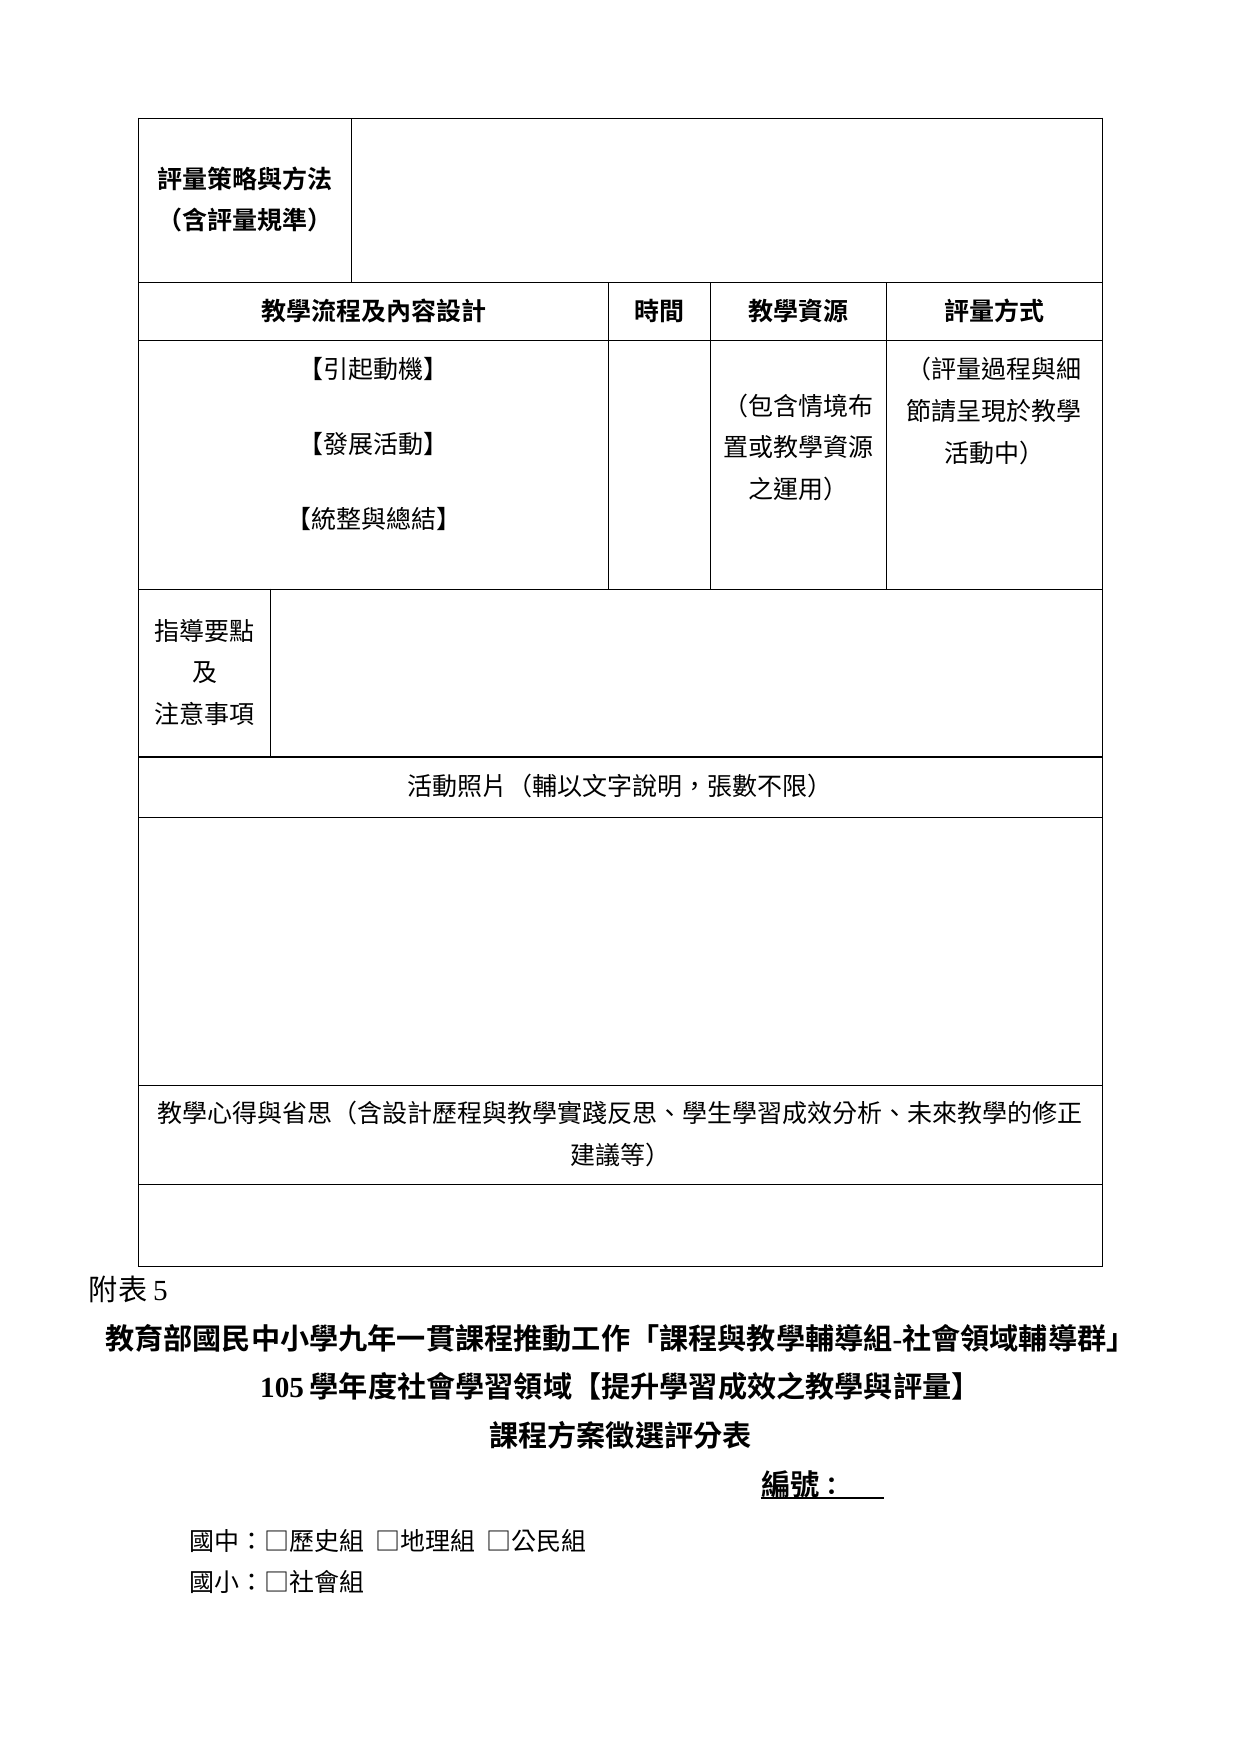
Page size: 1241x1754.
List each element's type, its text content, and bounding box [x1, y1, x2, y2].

text 附表5 [89, 1267, 1152, 1309]
text 105學年度社會學習領域【提升學習成效之教學與評量】 [89, 1364, 1152, 1406]
table_cell （包含情境布置或教學資源之運用） [711, 341, 886, 588]
table_cell [271, 590, 1102, 756]
table_cell [352, 119, 1102, 282]
table_cell [609, 341, 710, 588]
text 編號： [89, 1461, 1152, 1503]
table_cell （評量過程與細節請呈現於教學活動中） [887, 341, 1102, 588]
table_cell [139, 1185, 1102, 1266]
table_cell 指導要點及 注意事項 [139, 590, 270, 756]
table_cell 教學心得與省思（含設計歷程與教學實踐反思、學生學習成效分析、未來教學的修正建議等） [139, 1086, 1102, 1184]
table_cell 教學流程及內容設計 [139, 283, 608, 340]
table_cell 評量方式 [887, 283, 1102, 340]
table_header 國中：□歷史組 □地理組 □公民組 國小：□社會組 [156, 1510, 1007, 1615]
table_cell 時間 [609, 283, 710, 340]
text 教育部國民中小學九年一貫課程推動工作「課程與教學輔導組-社會領域輔導群」 [89, 1315, 1152, 1358]
table_cell 評量策略與方法 （含評量規準） [139, 119, 351, 282]
text 課程方案徵選評分表 [89, 1412, 1152, 1455]
table_cell 活動照片（輔以文字說明，張數不限） [139, 758, 1102, 817]
table_cell [139, 818, 1102, 1084]
table_cell 【引起動機】 【發展活動】 【統整與總結】 [139, 341, 608, 588]
table_cell 教學資源 [711, 283, 886, 340]
